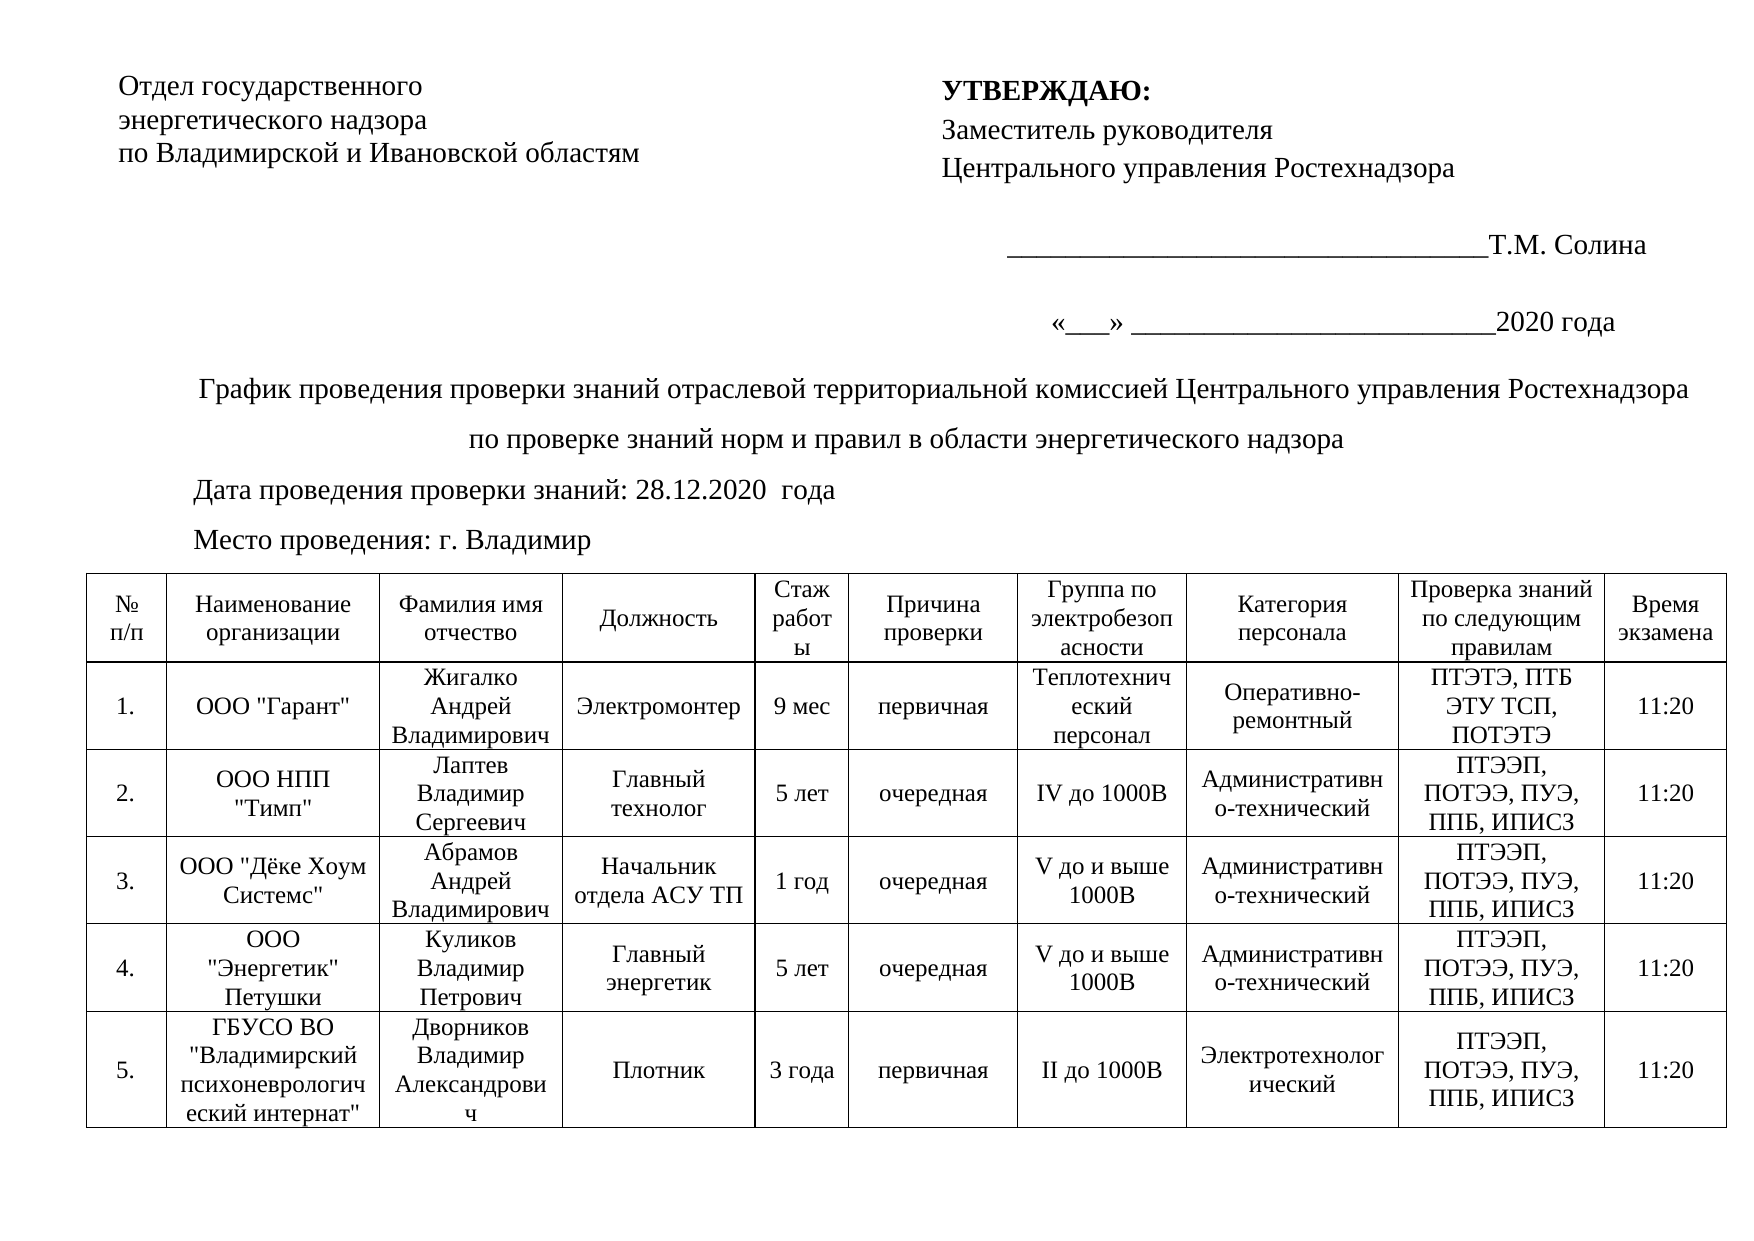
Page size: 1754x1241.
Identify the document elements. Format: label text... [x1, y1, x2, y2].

table_cell Жигалко Андрей Владимирович [380, 663, 562, 749]
table_cell ООО "Дёке Хоум Системс" [167, 837, 379, 923]
table_header Время экзамена [1605, 574, 1726, 661]
table_cell Оперативно-ремонтный [1187, 663, 1398, 749]
table_cell Административно-технический [1187, 750, 1398, 836]
table_cell первичная [849, 1012, 1017, 1127]
table_cell Электротехнологический [1187, 1012, 1398, 1127]
table_cell очередная [849, 750, 1017, 836]
table_cell Главный технолог [563, 750, 754, 836]
table_header Стаж работы [756, 574, 848, 661]
table_cell Дворников Владимир Александрович [380, 1012, 562, 1127]
table_cell [87, 750, 166, 836]
table_cell очередная [849, 837, 1017, 923]
table_cell 9 мес [756, 663, 848, 749]
table_cell Абрамов Андрей Владимирович [380, 837, 562, 923]
table_cell Электромонтер [563, 663, 754, 749]
table_header Причина проверки [849, 574, 1017, 661]
table_cell первичная [849, 663, 1017, 749]
table_cell [87, 663, 166, 749]
table_cell V до и выше 1000В [1018, 837, 1186, 923]
table_header Отдел государственного энергетического надзора по Владимирской и Ивановской областям [107, 35, 930, 342]
table_cell 3 года [756, 1012, 848, 1127]
table_cell Теплотехнический персонал [1018, 663, 1186, 749]
table_cell ООО НПП "Тимп" [167, 750, 379, 836]
table_cell очередная [849, 924, 1017, 1011]
table_cell ПТЭЭП, ПОТЭЭ, ПУЭ, ППБ, ИПИСЗ [1399, 750, 1604, 836]
table_cell 11:20 [1605, 1012, 1726, 1127]
table_cell 11:20 [1605, 837, 1726, 923]
text График проведения проверки знаний отраслевой территориальной комиссией Центрального управления Ростехнадзора по проверке знаний норм и правил в области энергетического надзора [118, 371, 1695, 455]
table_header УТВЕРЖДАЮ: Заместитель руководителя Центрального управления Ростехнадзора _________________________________Т.М. Солина «___» _________________________2020 года [930, 35, 1683, 342]
table_cell 5 лет [756, 924, 848, 1011]
table_header № п/п [87, 574, 166, 661]
table_cell 5 лет [756, 750, 848, 836]
table_cell ГБУСО ВО "Владимирский психоневрологический интернат" [167, 1012, 379, 1127]
table_cell Главный энергетик [563, 924, 754, 1011]
table_header Категория персонала [1187, 574, 1398, 661]
table_cell Плотник [563, 1012, 754, 1127]
text Место проведения: г. Владимир [118, 522, 1695, 556]
table_cell ПТЭЭП, ПОТЭЭ, ПУЭ, ППБ, ИПИСЗ [1399, 924, 1604, 1011]
table_cell 11:20 [1605, 663, 1726, 749]
table_header Проверка знаний по следующим правилам [1399, 574, 1604, 661]
table_cell ПТЭЭП, ПОТЭЭ, ПУЭ, ППБ, ИПИСЗ [1399, 837, 1604, 923]
table_cell Куликов Владимир Петрович [380, 924, 562, 1011]
table_cell 11:20 [1605, 924, 1726, 1011]
table_cell [87, 1012, 166, 1127]
text Дата проведения проверки знаний: 28.12.2020 года [118, 472, 1695, 505]
table_cell ПТЭЭП, ПОТЭЭ, ПУЭ, ППБ, ИПИСЗ [1399, 1012, 1604, 1127]
table_header Группа по электробезопасности [1018, 574, 1186, 661]
table_cell Лаптев Владимир Сергеевич [380, 750, 562, 836]
table_cell 11:20 [1605, 750, 1726, 836]
table_cell Административно-технический [1187, 837, 1398, 923]
table_cell ПТЭТЭ, ПТБ ЭТУ ТСП, ПОТЭТЭ [1399, 663, 1604, 749]
table_cell V до и выше 1000В [1018, 924, 1186, 1011]
table_cell ООО "Гарант" [167, 663, 379, 749]
table_cell ООО "Энергетик" Петушки [167, 924, 379, 1011]
table_header Наименование организации [167, 574, 379, 661]
table_cell [87, 924, 166, 1011]
table_header Фамилия имя отчество [380, 574, 562, 661]
table_header Должность [563, 574, 754, 661]
table_cell II до 1000В [1018, 1012, 1186, 1127]
table_cell Административно-технический [1187, 924, 1398, 1011]
table_cell [87, 837, 166, 923]
table_cell IV до 1000В [1018, 750, 1186, 836]
table_cell Начальник отдела АСУ ТП [563, 837, 754, 923]
table_cell 1 год [756, 837, 848, 923]
